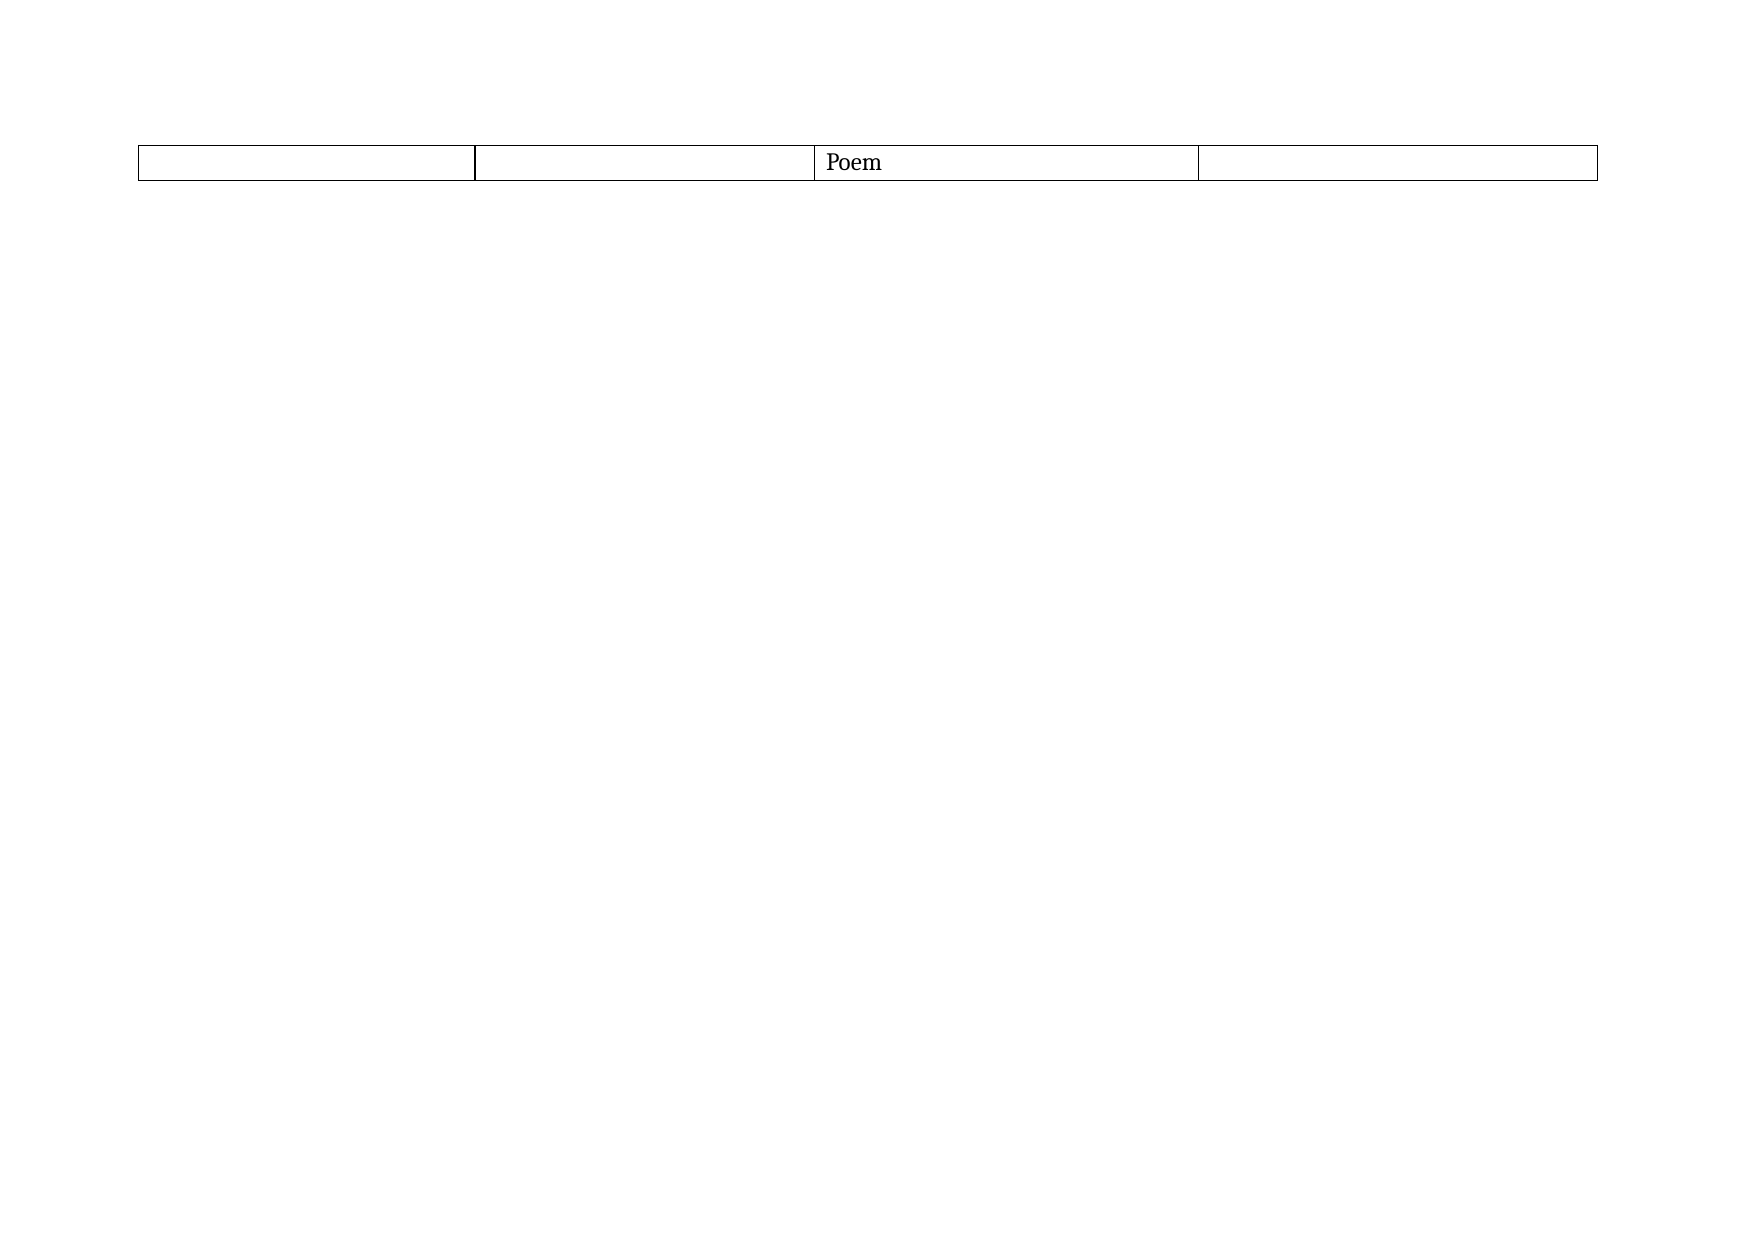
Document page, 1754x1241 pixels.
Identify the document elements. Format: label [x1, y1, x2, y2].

table_cell [815, 146, 1198, 180]
table_cell [476, 146, 814, 180]
table_cell [1199, 146, 1597, 180]
table_cell [139, 146, 474, 180]
